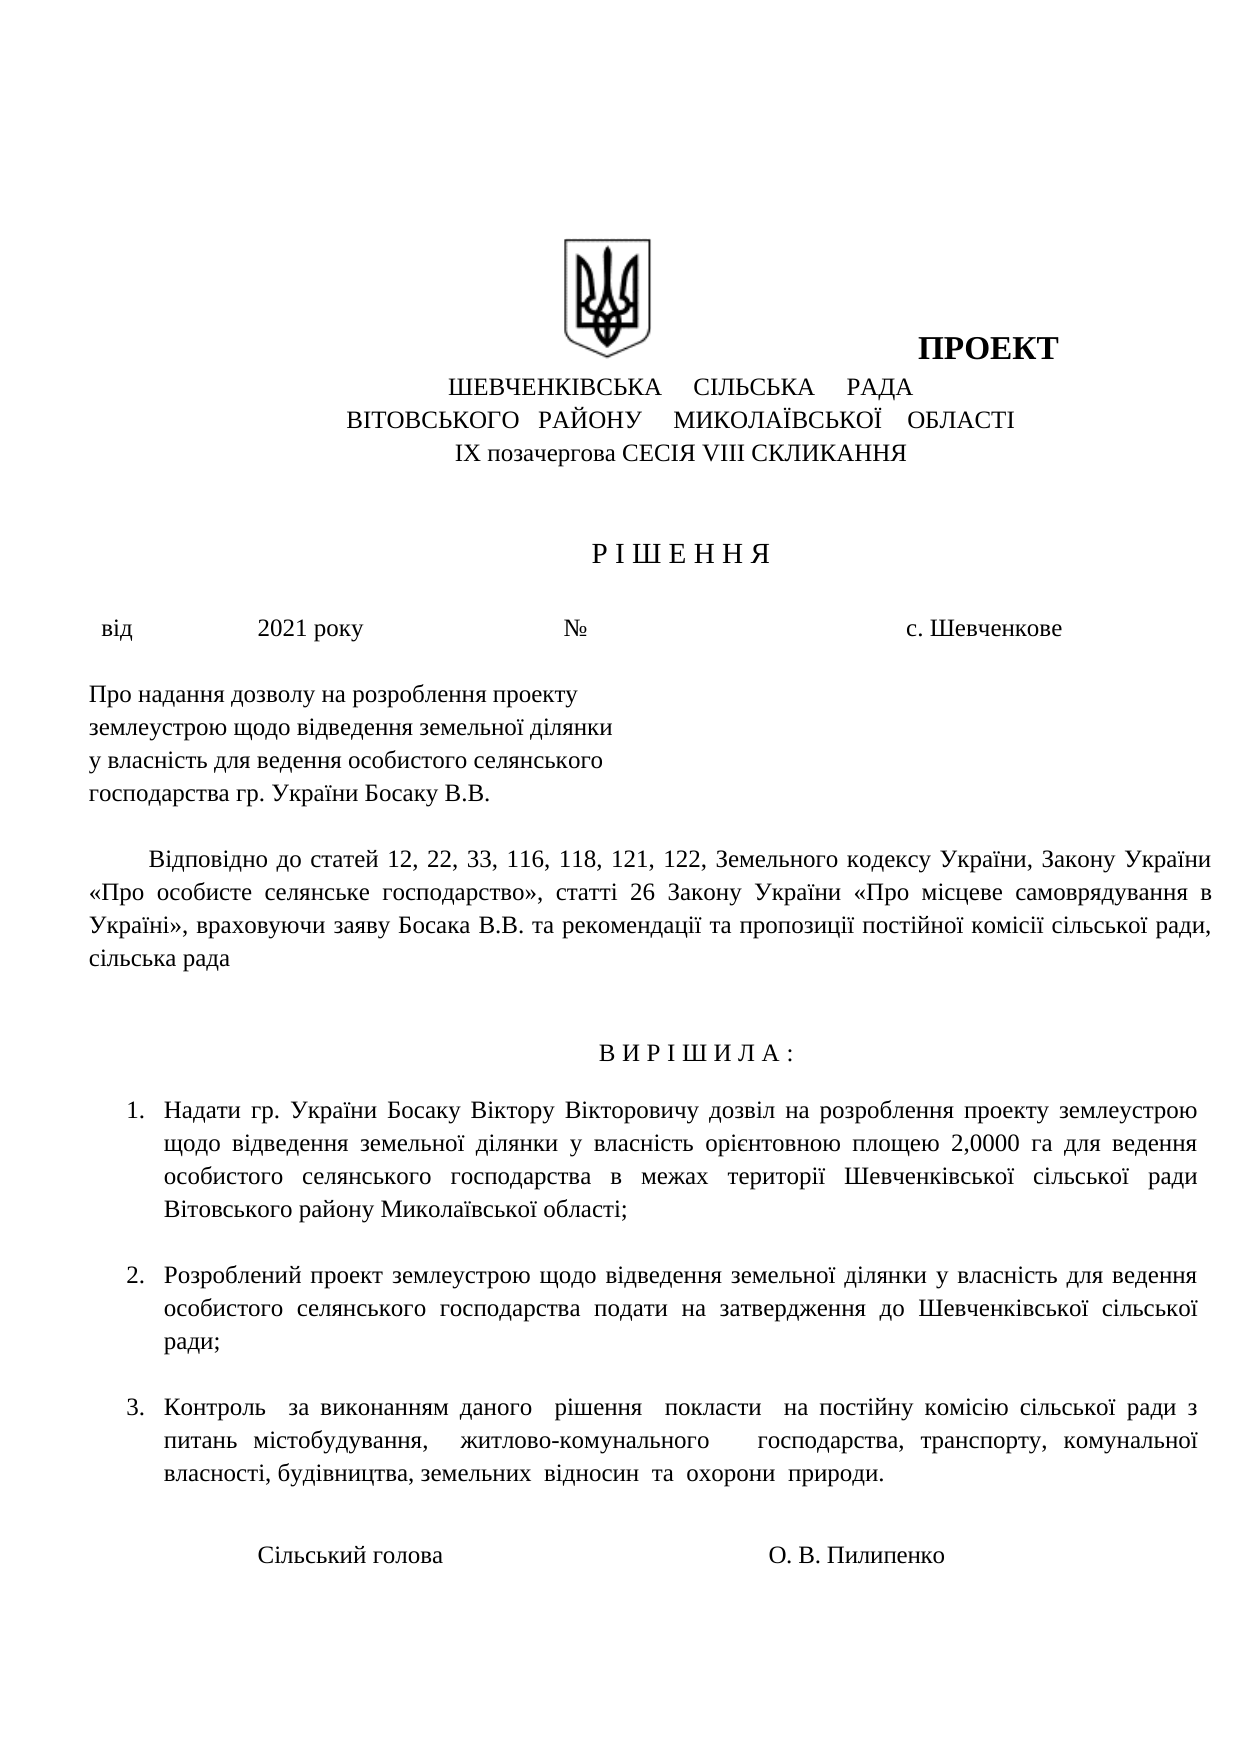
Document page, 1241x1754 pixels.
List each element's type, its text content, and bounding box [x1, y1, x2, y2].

text землеустрою щодо відведення земельної ділянки [89, 712, 1198, 741]
text ВИРІШИЛА: [89, 1038, 1214, 1067]
list Розроблений проект землеустрою щодо відведення земельної ділянки у власність для ведення особистого селянського господарства подати на затвердження до Шевченківської сільської ради; [126, 1260, 1198, 1355]
text Сільський голова О. В. Пилипенко [126, 1540, 1214, 1568]
text Р І Ш Е Н Н Я [148, 536, 1214, 570]
list Контроль за виконанням даного рішення покласти на постійну комісію сільської ради з питань містобудування, житлово-комунального господарства, транспорту, комунальної власності, будівництва, земельних відносин та охорони природи. [126, 1392, 1198, 1487]
text Про надання дозволу на розроблення проекту [89, 679, 1198, 708]
text ШЕВЧЕНКІВСЬКА СІЛЬСЬКА РАДА ВІТОВСЬКОГО РАЙОНУ МИКОЛАЇВСЬКОЇ ОБЛАСТІ ІХ позачергова СЕСІЯ VІІІ СКЛИКАННЯ [148, 372, 1214, 467]
text у власність для ведення особистого селянського [89, 745, 1198, 774]
picture [563, 238, 652, 359]
text господарства гр. України Босаку В.В. [89, 778, 1198, 807]
text ПРОЕКТ [89, 239, 1214, 366]
text від 2021 року № с. Шевченкове [89, 613, 1214, 642]
list Надати гр. України Босаку Віктору Вікторовичу дозвіл на розроблення проекту землеустрою щодо відведення земельної ділянки у власність орієнтовною площею 2,0000 га для ведення особистого селянського господарства в межах території Шевченківської сільської ради Вітовського району Миколаївської області; [126, 1095, 1198, 1223]
text Відповідно до статей 12, 22, 33, 116, 118, 121, 122, Земельного кодексу України, Закону України «Про особисте селянське господарство», статті 26 Закону України «Про місцеве самоврядування в Україні», враховуючи заяву Босака В.В. та рекомендації та пропозиції постійної комісії сільської ради, сільська рада [89, 844, 1213, 972]
